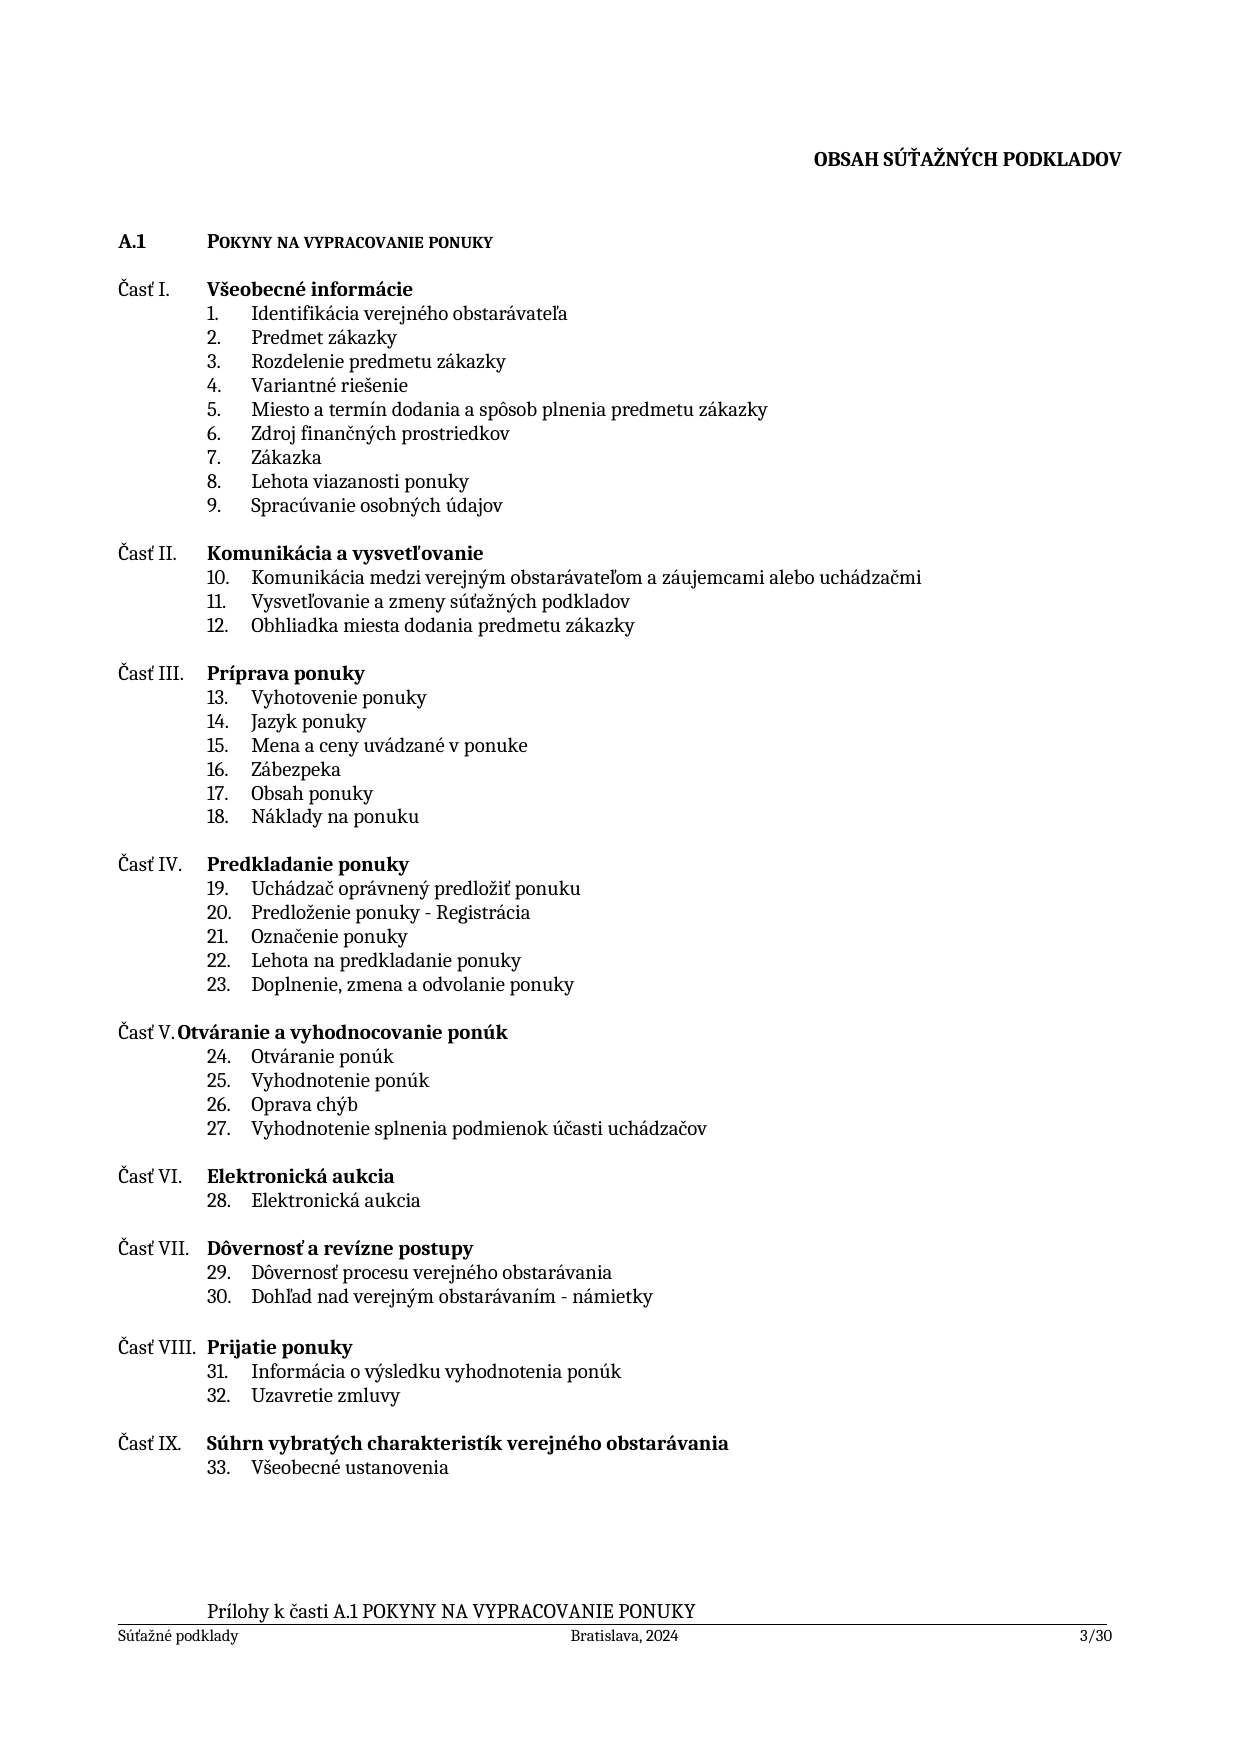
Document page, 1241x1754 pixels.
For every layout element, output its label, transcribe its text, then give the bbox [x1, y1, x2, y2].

text Časť VIII. Prijatie ponuky [118, 1336, 1122, 1360]
subtitle Uzavretie zmluvy [207, 1384, 1122, 1408]
subtitle Vysvetľovanie a zmeny súťažných podkladov [207, 589, 1122, 613]
text OBSAH SÚŤAŽNÝCH PODKLADOV [118, 148, 1122, 172]
text Časť II. Komunikácia a vysvetľovanie [118, 542, 1122, 566]
text Časť III. Príprava ponuky [118, 661, 1122, 685]
subtitle Vyhodnotenie ponúk [207, 1069, 1122, 1093]
subtitle Oprava chýb [207, 1093, 1122, 1117]
subtitle Jazyk ponuky [207, 709, 1122, 733]
subtitle Identifikácia verejného obstarávateľa [207, 302, 1122, 326]
subtitle Vyhodnotenie splnenia podmienok účasti uchádzačov [207, 1117, 1122, 1141]
subtitle Uchádzač oprávnený predložiť ponuku [207, 877, 1122, 901]
subtitle Vyhotovenie ponuky [207, 685, 1122, 709]
subtitle Lehota viazanosti ponuky [207, 470, 1122, 494]
subtitle Zábezpeka [207, 757, 1122, 781]
subtitle Elektronická aukcia [207, 1188, 1122, 1212]
subtitle Miesto a termín dodania a spôsob plnenia predmetu zákazky [207, 398, 1122, 422]
subtitle Predloženie ponuky - Registrácia [207, 901, 1122, 925]
subtitle Doplnenie, zmena a odvolanie ponuky [207, 973, 1122, 997]
subtitle Spracúvanie osobných údajov [207, 494, 1122, 518]
subtitle Predmet zákazky [207, 326, 1122, 350]
subtitle Obsah ponuky [207, 781, 1122, 805]
subtitle Variantné riešenie [207, 374, 1122, 398]
text Prílohy k časti A.1 POKYNY NA VYPRACOVANIE PONUKY [207, 1599, 1122, 1623]
text A.1 Pokyny na vypracovanie ponuky [118, 230, 1122, 254]
text Časť VII. Dôvernosť a revízne postupy [118, 1236, 1122, 1260]
subtitle Dôvernosť procesu verejného obstarávania [207, 1260, 1122, 1284]
subtitle Komunikácia medzi verejným obstarávateľom a záujemcami alebo uchádzačmi [207, 566, 1122, 589]
text Časť I. Všeobecné informácie [118, 278, 1122, 302]
text Časť V. Otváranie a vyhodnocovanie ponúk [118, 1021, 1122, 1045]
subtitle Rozdelenie predmetu zákazky [207, 350, 1122, 374]
subtitle Zdroj finančných prostriedkov [207, 422, 1122, 446]
subtitle Obhliadka miesta dodania predmetu zákazky [207, 613, 1122, 637]
text Časť IV. Predkladanie ponuky [118, 853, 1122, 877]
subtitle Zákazka [207, 446, 1122, 470]
subtitle Všeobecné ustanovenia [207, 1456, 1122, 1479]
subtitle Otváranie ponúk [207, 1045, 1122, 1069]
subtitle Označenie ponuky [207, 925, 1122, 949]
subtitle Náklady na ponuku [207, 805, 1122, 829]
subtitle Časť IX. Súhrn vybratých charakteristík verejného obstarávania [118, 1432, 1122, 1456]
text Časť VI. Elektronická aukcia [118, 1164, 1122, 1188]
subtitle Lehota na predkladanie ponuky [207, 949, 1122, 973]
subtitle Dohľad nad verejným obstarávaním - námietky [207, 1284, 1122, 1308]
subtitle Mena a ceny uvádzané v ponuke [207, 733, 1122, 757]
subtitle Informácia o výsledku vyhodnotenia ponúk [207, 1360, 1122, 1384]
